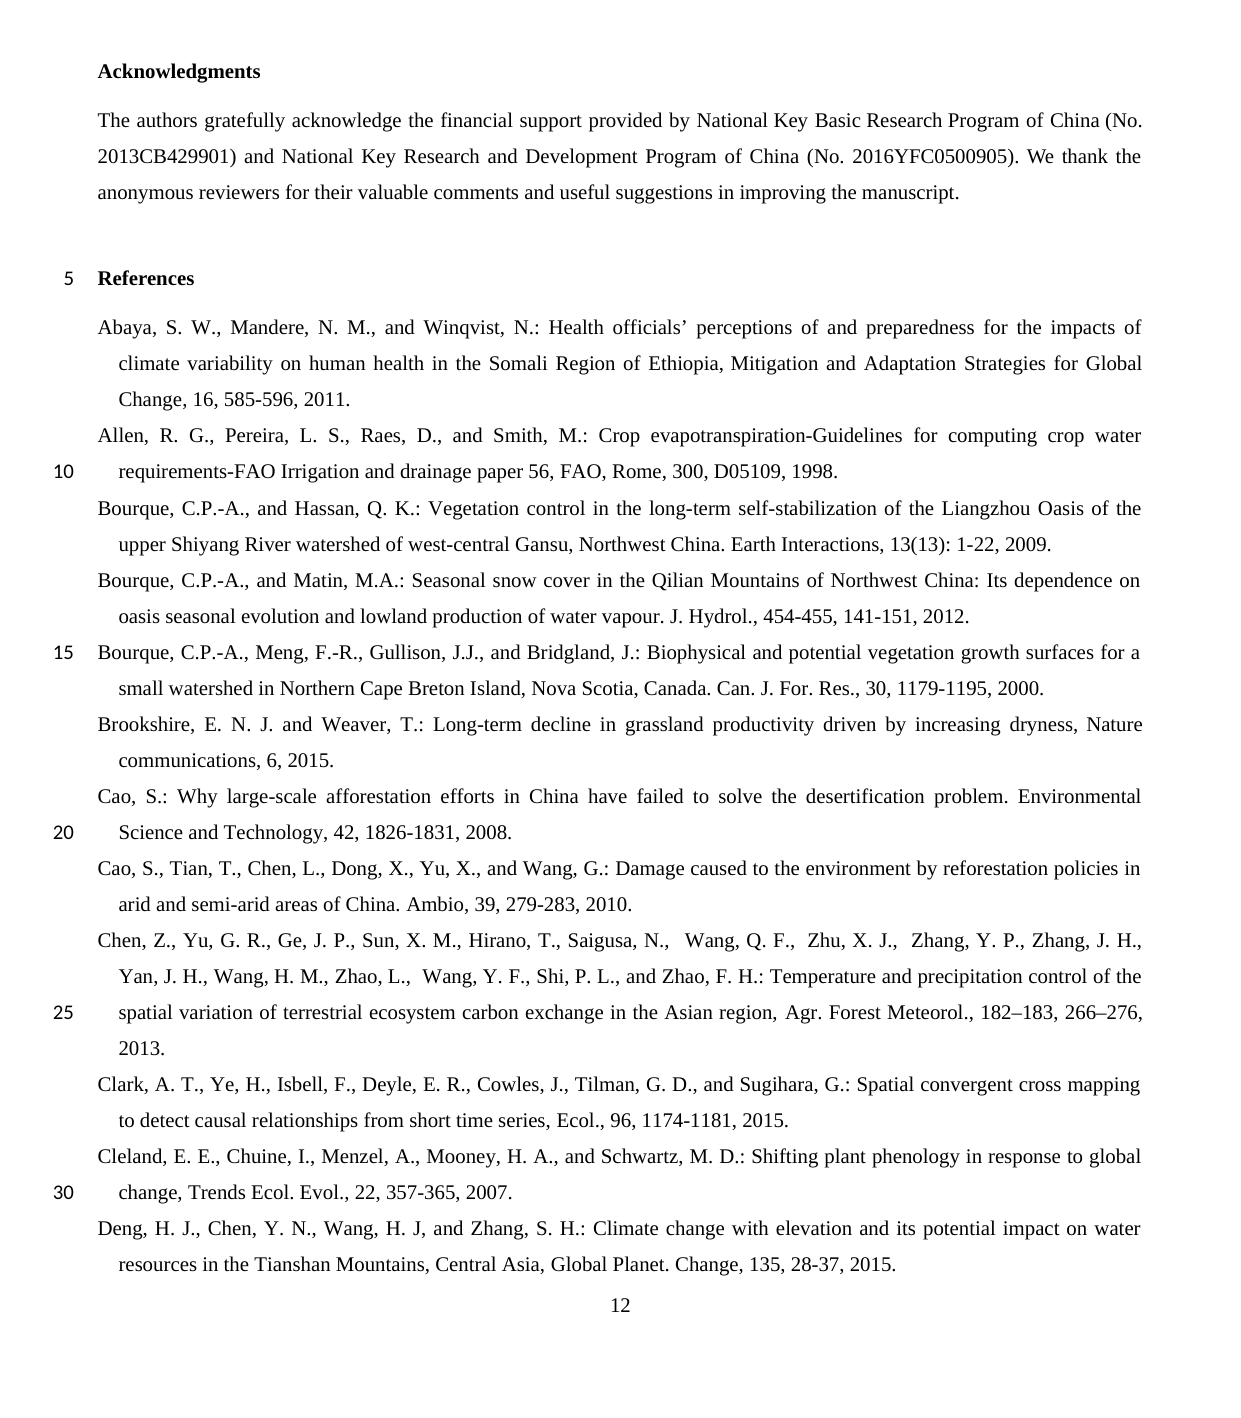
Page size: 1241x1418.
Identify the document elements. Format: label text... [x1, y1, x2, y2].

text Bourque, C.P.-A., and Hassan, Q. K.: Vegetation control in the long-term self-stabilization of the Liangzhou Oasis of the upper Shiyang River watershed of west-central Gansu, Northwest China. Earth Interactions, 13(13): 1-22, 2009. [97, 496, 1143, 556]
text Deng, H. J., Chen, Y. N., Wang, H. J, and Zhang, S. H.: Climate change with elevation and its potential impact on water resources in the Tianshan Mountains, Central Asia, Global Planet. Change, 135, 28-37, 2015. [97, 1216, 1143, 1276]
text The authors gratefully acknowledge the financial support provided by National Key Basic Research Program of China (No. 2013CB429901) and National Key Research and Development Program of China (No. 2016YFC0500905). We thank the anonymous reviewers for their valuable comments and useful suggestions in improving the manuscript. [97, 108, 1143, 204]
subtitle Acknowledgments [97, 59, 1143, 83]
text Cao, S., Tian, T., Chen, L., Dong, X., Yu, X., and Wang, G.: Damage caused to the environment by reforestation policies in arid and semi-arid areas of China. Ambio, 39, 279-283, 2010. [97, 856, 1143, 916]
text Bourque, C.P.-A., and Matin, M.A.: Seasonal snow cover in the Qilian Mountains of Northwest China: Its dependence on oasis seasonal evolution and lowland production of water vapour. J. Hydrol., 454-455, 141-151, 2012. [97, 568, 1143, 628]
text Cao, S.: Why large-scale afforestation efforts in China have failed to solve the desertification problem. Environmental Science and Technology, 42, 1826-1831, 2008. [97, 784, 1143, 844]
subtitle References [97, 266, 1143, 290]
text Clark, A. T., Ye, H., Isbell, F., Deyle, E. R., Cowles, J., Tilman, G. D., and Sugihara, G.: Spatial convergent cross mapping to detect causal relationships from short time series, Ecol., 96, 1174-1181, 2015. [97, 1072, 1143, 1132]
text Chen, Z., Yu, G. R., Ge, J. P., Sun, X. M., Hirano, T., Saigusa, N., Wang, Q. F., Zhu, X. J., Zhang, Y. P., Zhang, J. H., Yan, J. H., Wang, H. M., Zhao, L., Wang, Y. F., Shi, P. L., and Zhao, F. H.: Temperature and precipitation control of the spatial variation of terrestrial ecosystem carbon exchange in the Asian region, Agr. Forest Meteorol., 182–183, 266–276, 2013. [97, 928, 1143, 1060]
text Allen, R. G., Pereira, L. S., Raes, D., and Smith, M.: Crop evapotranspiration-Guidelines for computing crop water requirements-FAO Irrigation and drainage paper 56, FAO, Rome, 300, D05109, 1998. [97, 423, 1143, 483]
text Cleland, E. E., Chuine, I., Menzel, A., Mooney, H. A., and Schwartz, M. D.: Shifting plant phenology in response to global change, Trends Ecol. Evol., 22, 357-365, 2007. [97, 1144, 1143, 1204]
text Brookshire, E. N. J. and Weaver, T.: Long-term decline in grassland productivity driven by increasing dryness, Nature communications, 6, 2015. [97, 712, 1143, 772]
text Bourque, C.P.-A., Meng, F.-R., Gullison, J.J., and Bridgland, J.: Biophysical and potential vegetation growth surfaces for a small watershed in Northern Cape Breton Island, Nova Scotia, Canada. Can. J. For. Res., 30, 1179-1195, 2000. [97, 640, 1143, 700]
text Abaya, S. W., Mandere, N. M., and Winqvist, N.: Health officials’ perceptions of and preparedness for the impacts of climate variability on human health in the Somali Region of Ethiopia, Mitigation and Adaptation Strategies for Global Change, 16, 585-596, 2011. [97, 315, 1143, 411]
